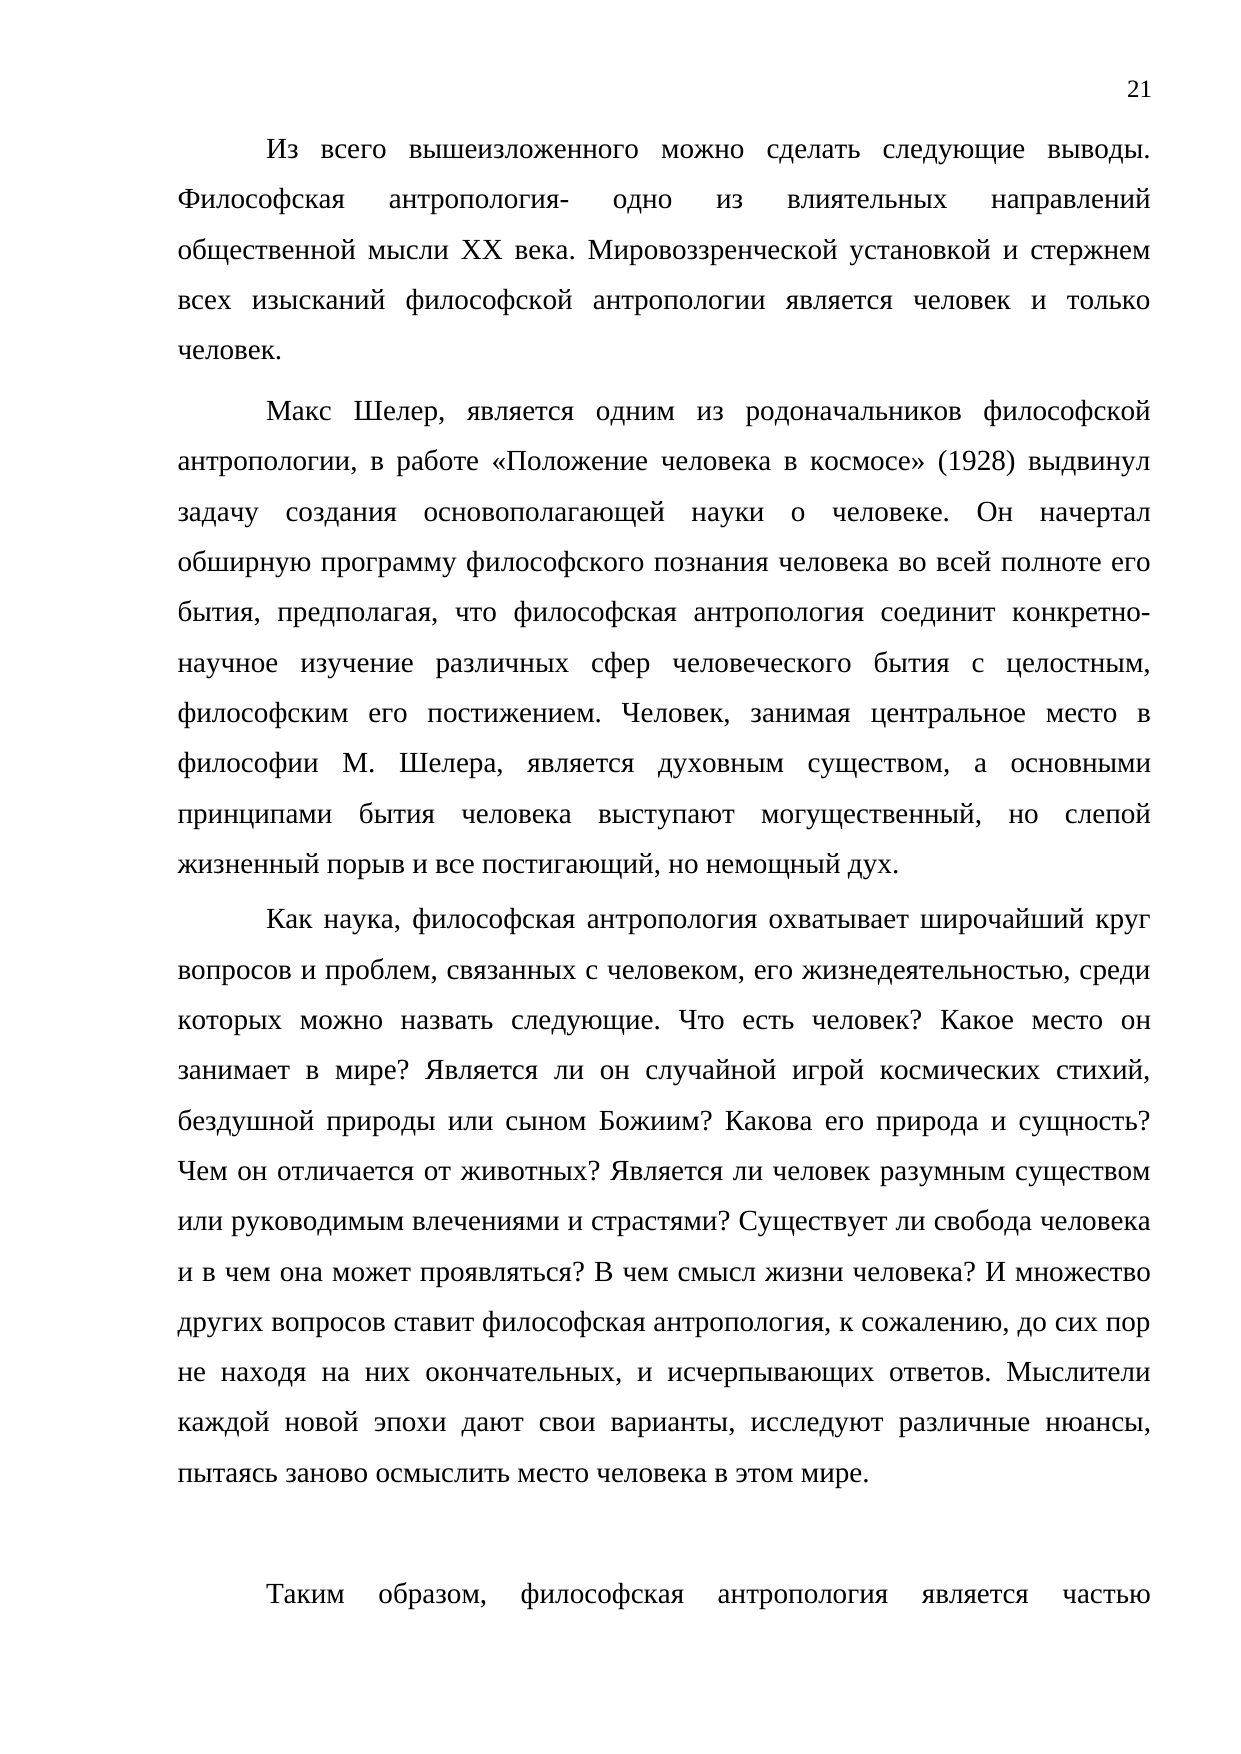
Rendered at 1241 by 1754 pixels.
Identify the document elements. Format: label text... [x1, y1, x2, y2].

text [177, 1576, 1152, 1610]
text Из всего вышеизложенного можно сделать следующие выводы. Философская антропология- одно из влиятельных направлений общественной мысли XX века. Мировоззренческой установкой и стержнем всех изысканий философской антропологии является человек и только человек. [177, 131, 1152, 366]
text Макс Шелер, является одним из родоначальников философской антропологии, в работе «Положение человека в космосе» (1928) выдвинул задачу создания основополагающей науки о человеке. Он начертал обширную программу философского познания человека во всей полноте его бытия, предполагая, что философская антропология соединит конкретно-научное изучение различных сфер человеческого бытия с целостным, философским его постижением. Человек, занимая центральное место в философии М. Шелера, является духовным существом, а основными принципами бытия человека выступают могущественный, но слепой жизненный порыв и все постигающий, но немощный дух. [177, 393, 1152, 879]
text Как наука, философская антропология охватывает широчайший круг вопросов и проблем, связанных с человеком, его жизнедеятельностью, среди которых можно назвать следующие. Что есть человек? Какое место он занимает в мире? Является ли он случайной игрой космических стихий, бездушной природы или сыном Божиим? Какова его природа и сущность? Чем он отличается от животных? Является ли человек разумным существом или руководимым влечениями и страстями? Существует ли свобода человека и в чем она может проявляться? В чем смысл жизни человека? И множество других вопросов ставит философская антропология, к сожалению, до сих пор не находя на них окончательных, и исчерпывающих ответов. Мыслители каждой новой эпохи дают свои варианты, исследуют различные нюансы, пытаясь заново осмыслить место человека в этом мире. [177, 901, 1152, 1488]
